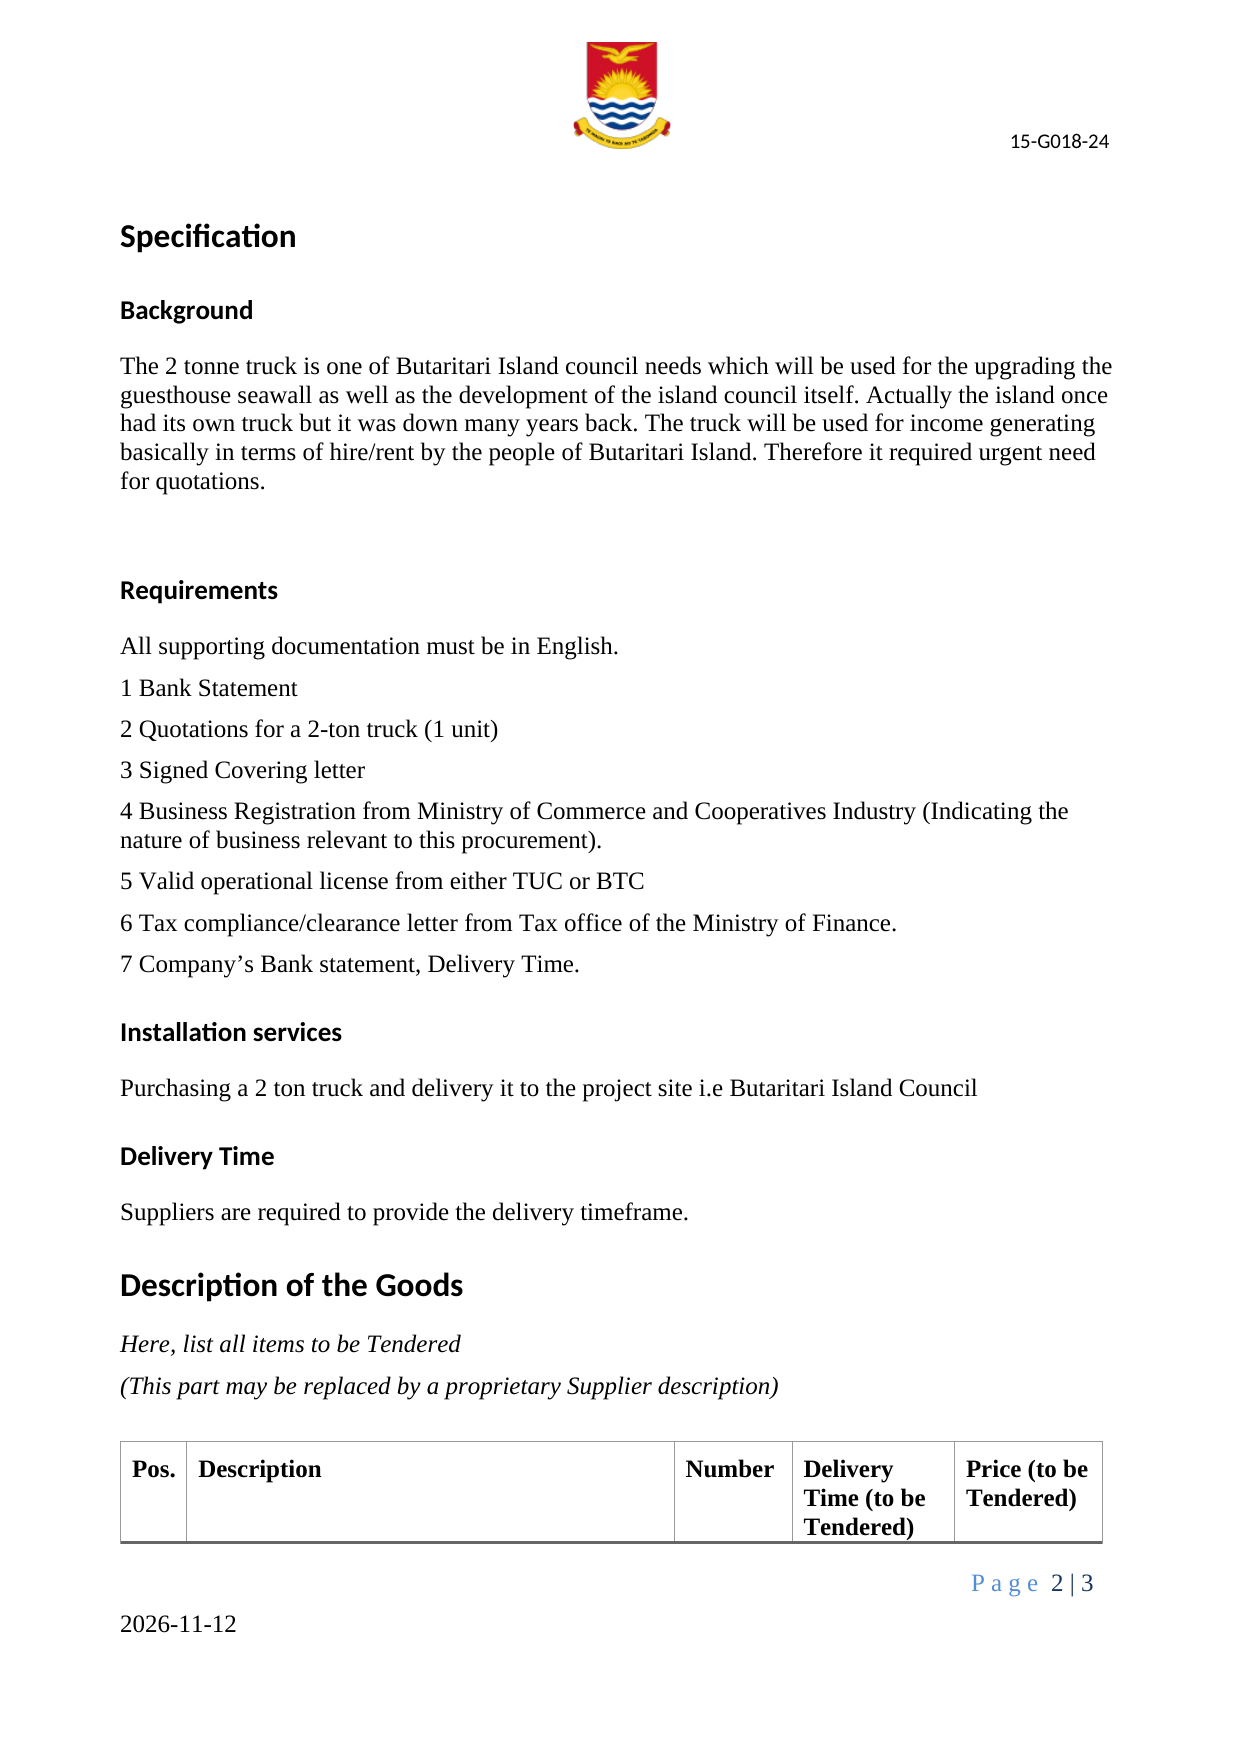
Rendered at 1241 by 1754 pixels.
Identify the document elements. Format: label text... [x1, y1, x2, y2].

text 5 Valid operational license from either TUC or BTC [120, 866, 1120, 895]
text 6 Tax compliance/clearance letter from Tax office of the Ministry of Finance. [120, 908, 1120, 936]
text 4 Business Registration from Ministry of Commerce and Cooperatives Industry (Indicating the nature of business relevant to this procurement). [120, 796, 1120, 854]
table_header Number [675, 1442, 792, 1541]
picture [573, 42, 671, 149]
text 3 Signed Covering letter [120, 755, 1120, 784]
text Here, list all items to be Tendered [120, 1329, 1120, 1358]
table_header Price (to be Tendered) [955, 1442, 1102, 1541]
table_header Pos. [121, 1442, 186, 1541]
text 7 Company’s Bank statement, Delivery Time. [120, 949, 1120, 978]
subtitle Background [120, 293, 1120, 326]
text 1 Bank Statement [120, 673, 1120, 701]
subtitle Delivery Time [120, 1139, 1120, 1172]
text The 2 tonne truck is one of Butaritari Island council needs which will be used for the upgrading the guesthouse seawall as well as the development of the island council itself. Actually the island once had its own truck but it was down many years back. The truck will be used for income generating basically in terms of hire/rent by the people of Butaritari Island. Therefore it required urgent need for quotations. [120, 351, 1120, 495]
subtitle Description of the Goods [120, 1264, 1120, 1304]
text Suppliers are required to provide the delivery timeframe. [120, 1197, 1120, 1226]
text All supporting documentation must be in English. [120, 631, 1120, 660]
text (This part may be replaced by a proprietary Supplier description) [120, 1371, 1120, 1399]
table_header Delivery Time (to be Tendered) [793, 1442, 954, 1541]
subtitle Specification [120, 215, 1120, 255]
table_header Description [187, 1442, 674, 1541]
text 2 Quotations for a 2-ton truck (1 unit) [120, 714, 1120, 743]
text Purchasing a 2 ton truck and delivery it to the project site i.e Butaritari Island Council [120, 1073, 1120, 1102]
subtitle Requirements [120, 573, 1120, 606]
subtitle Installation services [120, 1015, 1120, 1048]
